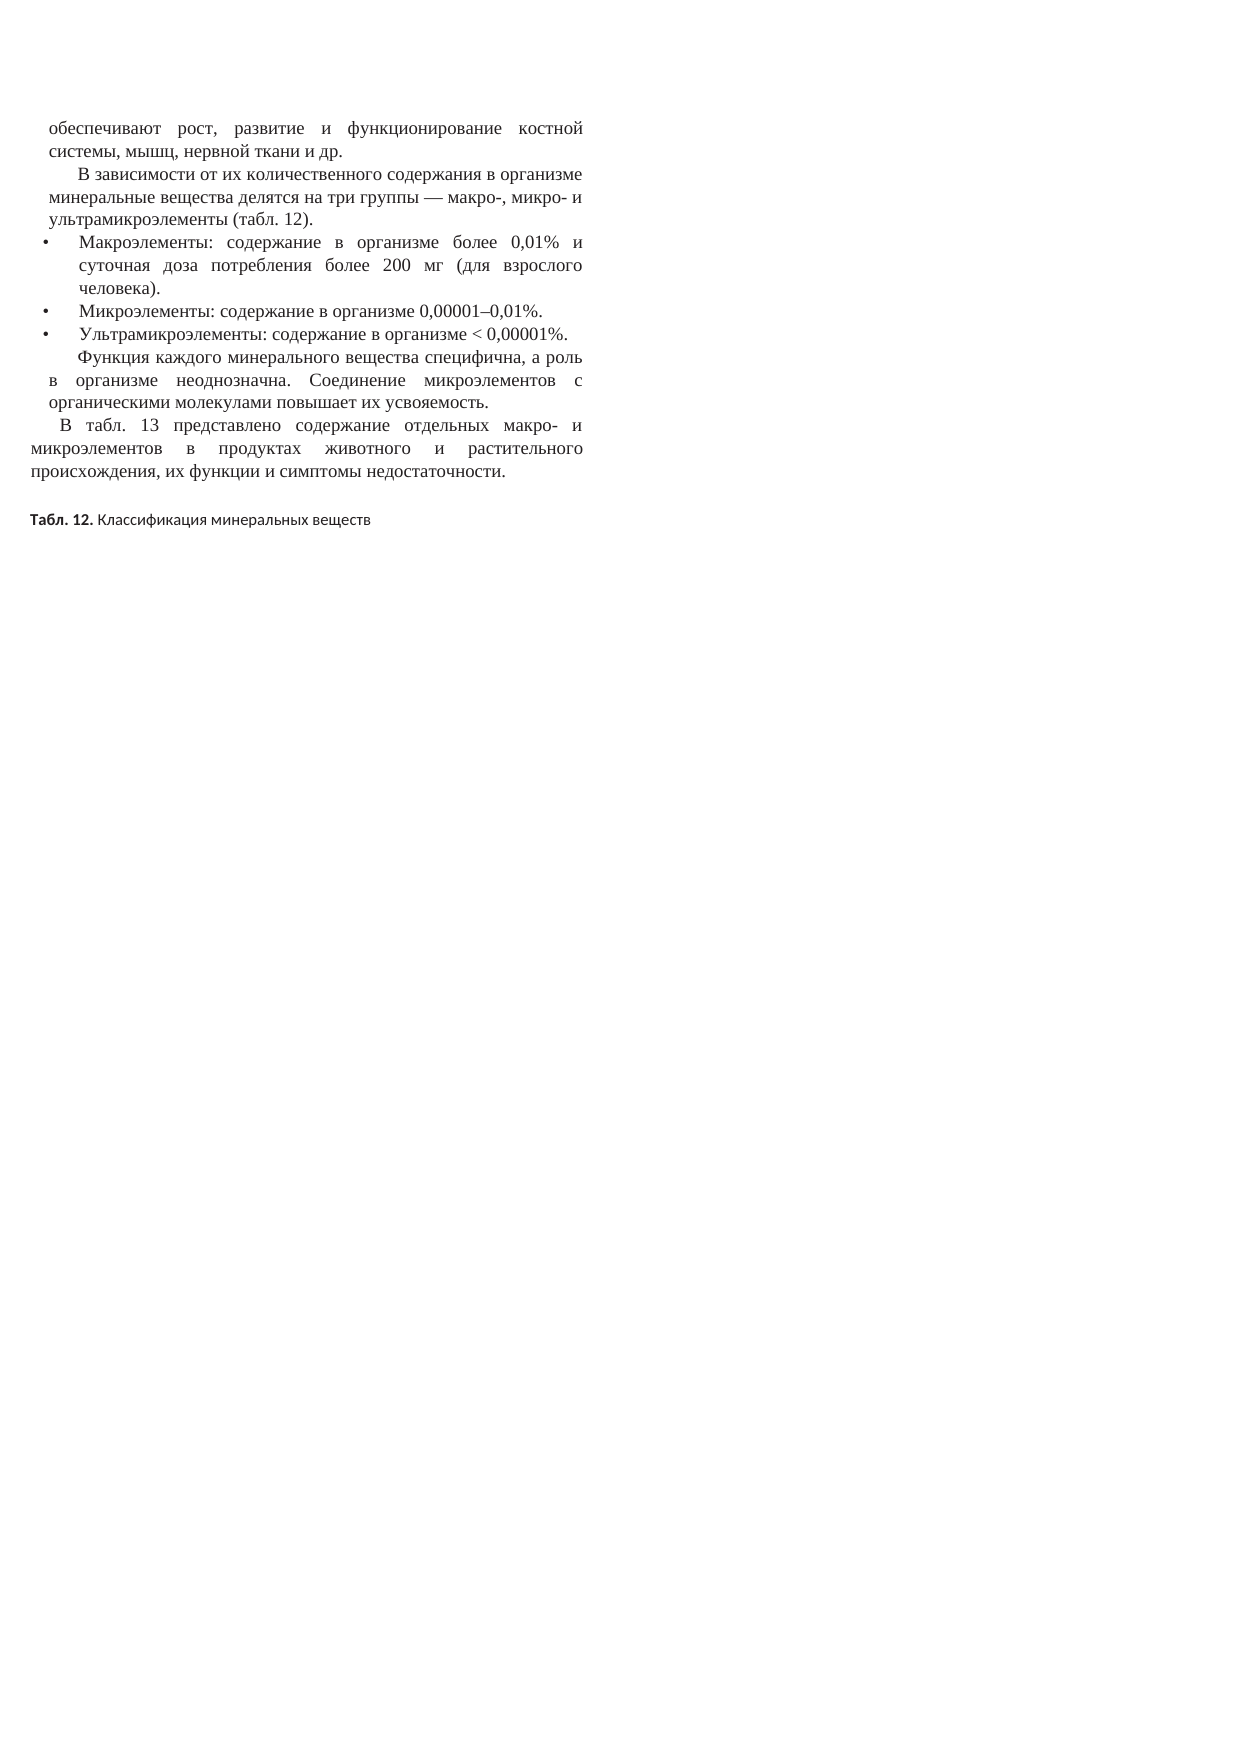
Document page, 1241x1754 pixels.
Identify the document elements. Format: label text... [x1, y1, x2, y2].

text Функция каждого минерального вещества специфична, а роль в организме неоднозначна. Соединение микроэлементов с органическими молекулами повышает их усвояемость. [48, 346, 583, 413]
list Ультрамикроэлементы: содержание в организме < 0,00001%. [42, 323, 583, 344]
text В зависимости от их количественного содержания в организме минеральные вещества делятся на три группы — макро-, микро- и ультрамикроэлементы (табл. 12). [48, 163, 583, 230]
list Микроэлементы: содержание в организме 0,00001–0,01%. [42, 300, 583, 321]
list Макроэлементы: содержание в организме более 0,01% и суточная доза потребления более 200 мг (для взрослого человека). [42, 231, 583, 298]
text Табл. 12. Классификация минеральных веществ [30, 509, 585, 529]
text В табл. 13 представлено содержание отдельных макро- и микроэлементов в продуктах животного и растительного происхождения, их функции и симптомы недостаточности. [31, 414, 583, 481]
